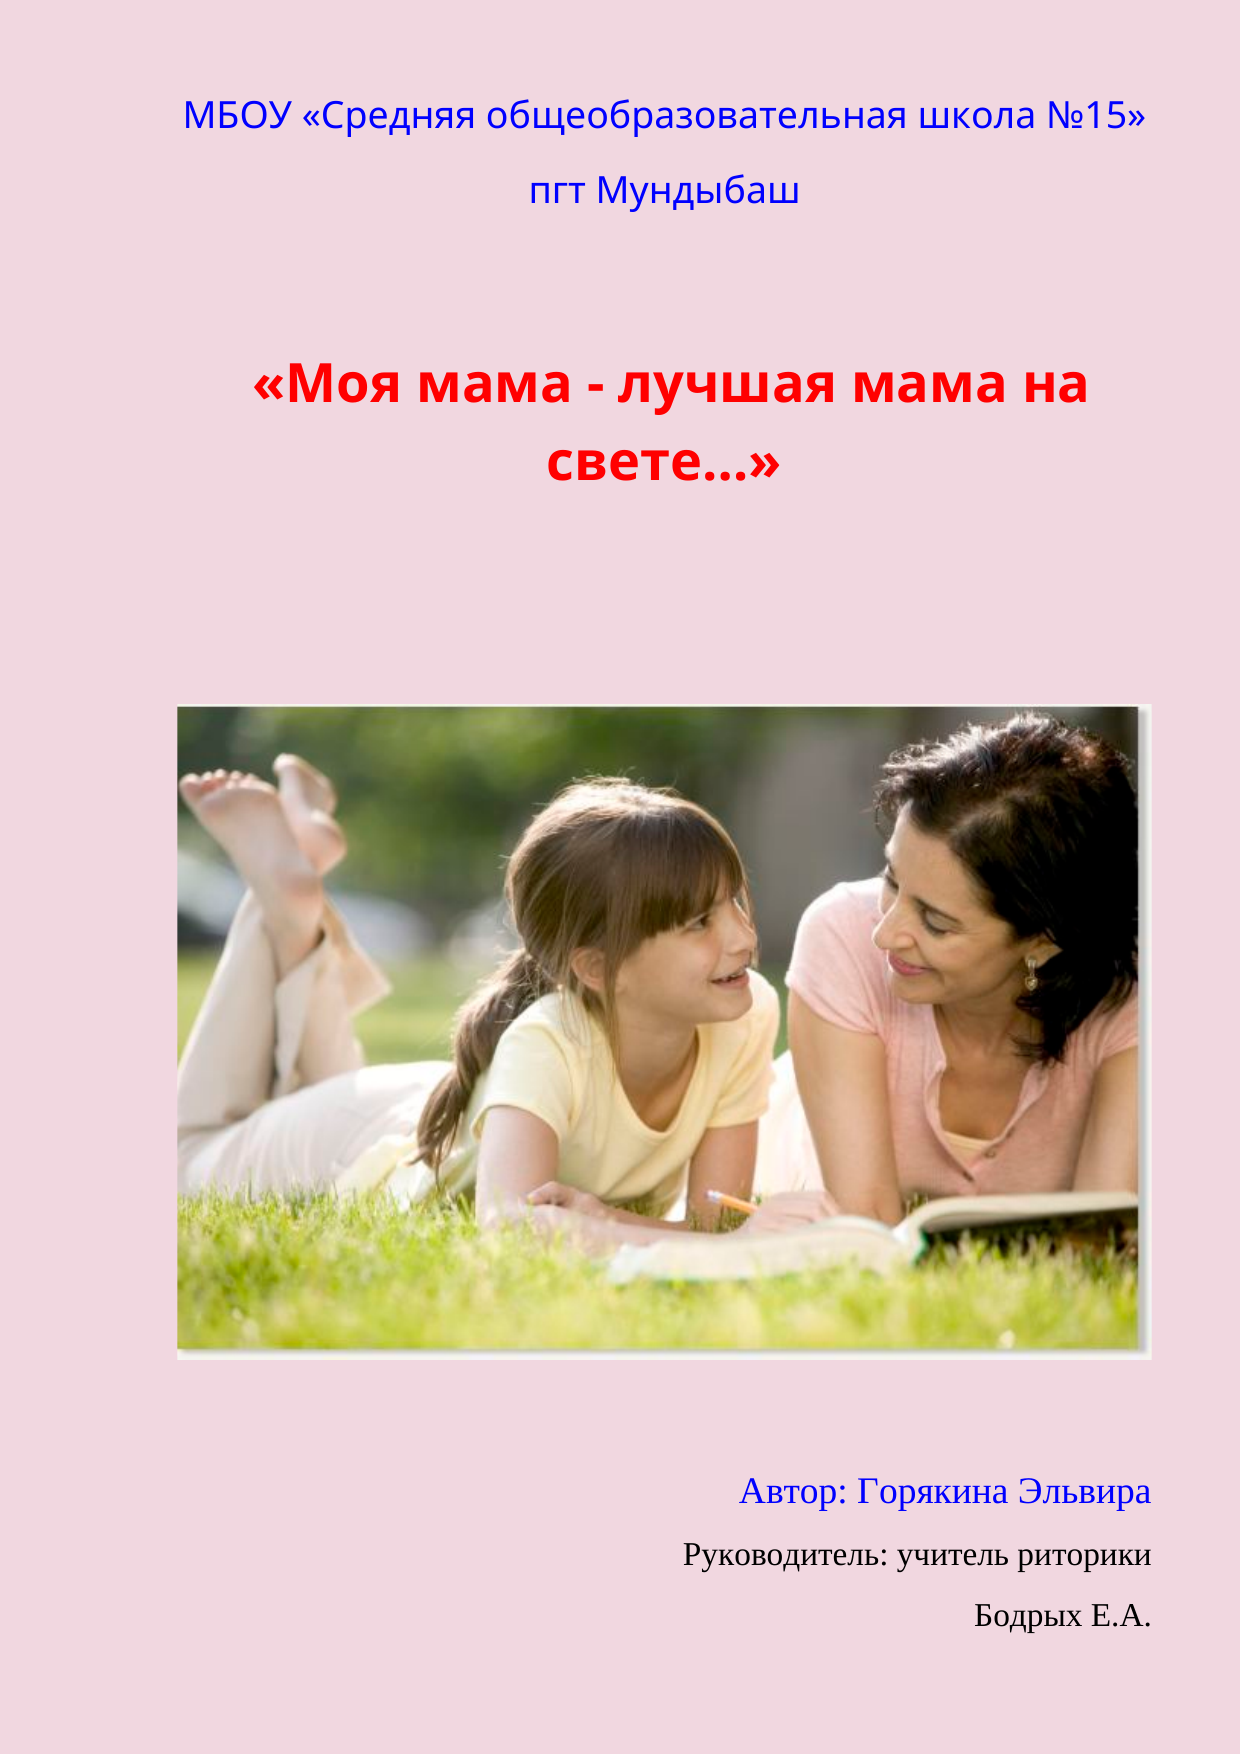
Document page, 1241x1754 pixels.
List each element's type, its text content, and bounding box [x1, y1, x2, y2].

picture [177, 704, 1152, 1360]
text «Моя мама - лучшая мама на свете…» [177, 345, 1152, 496]
text Автор: Горякина Эльвира [177, 1468, 1152, 1511]
text Руководитель: учитель риторики [177, 1534, 1152, 1573]
text пгт Мундыбаш [177, 163, 1152, 214]
text Бодрых Е.А. [177, 1595, 1152, 1634]
text МБОУ «Средняя общеобразовательная школа №15» [177, 89, 1152, 140]
